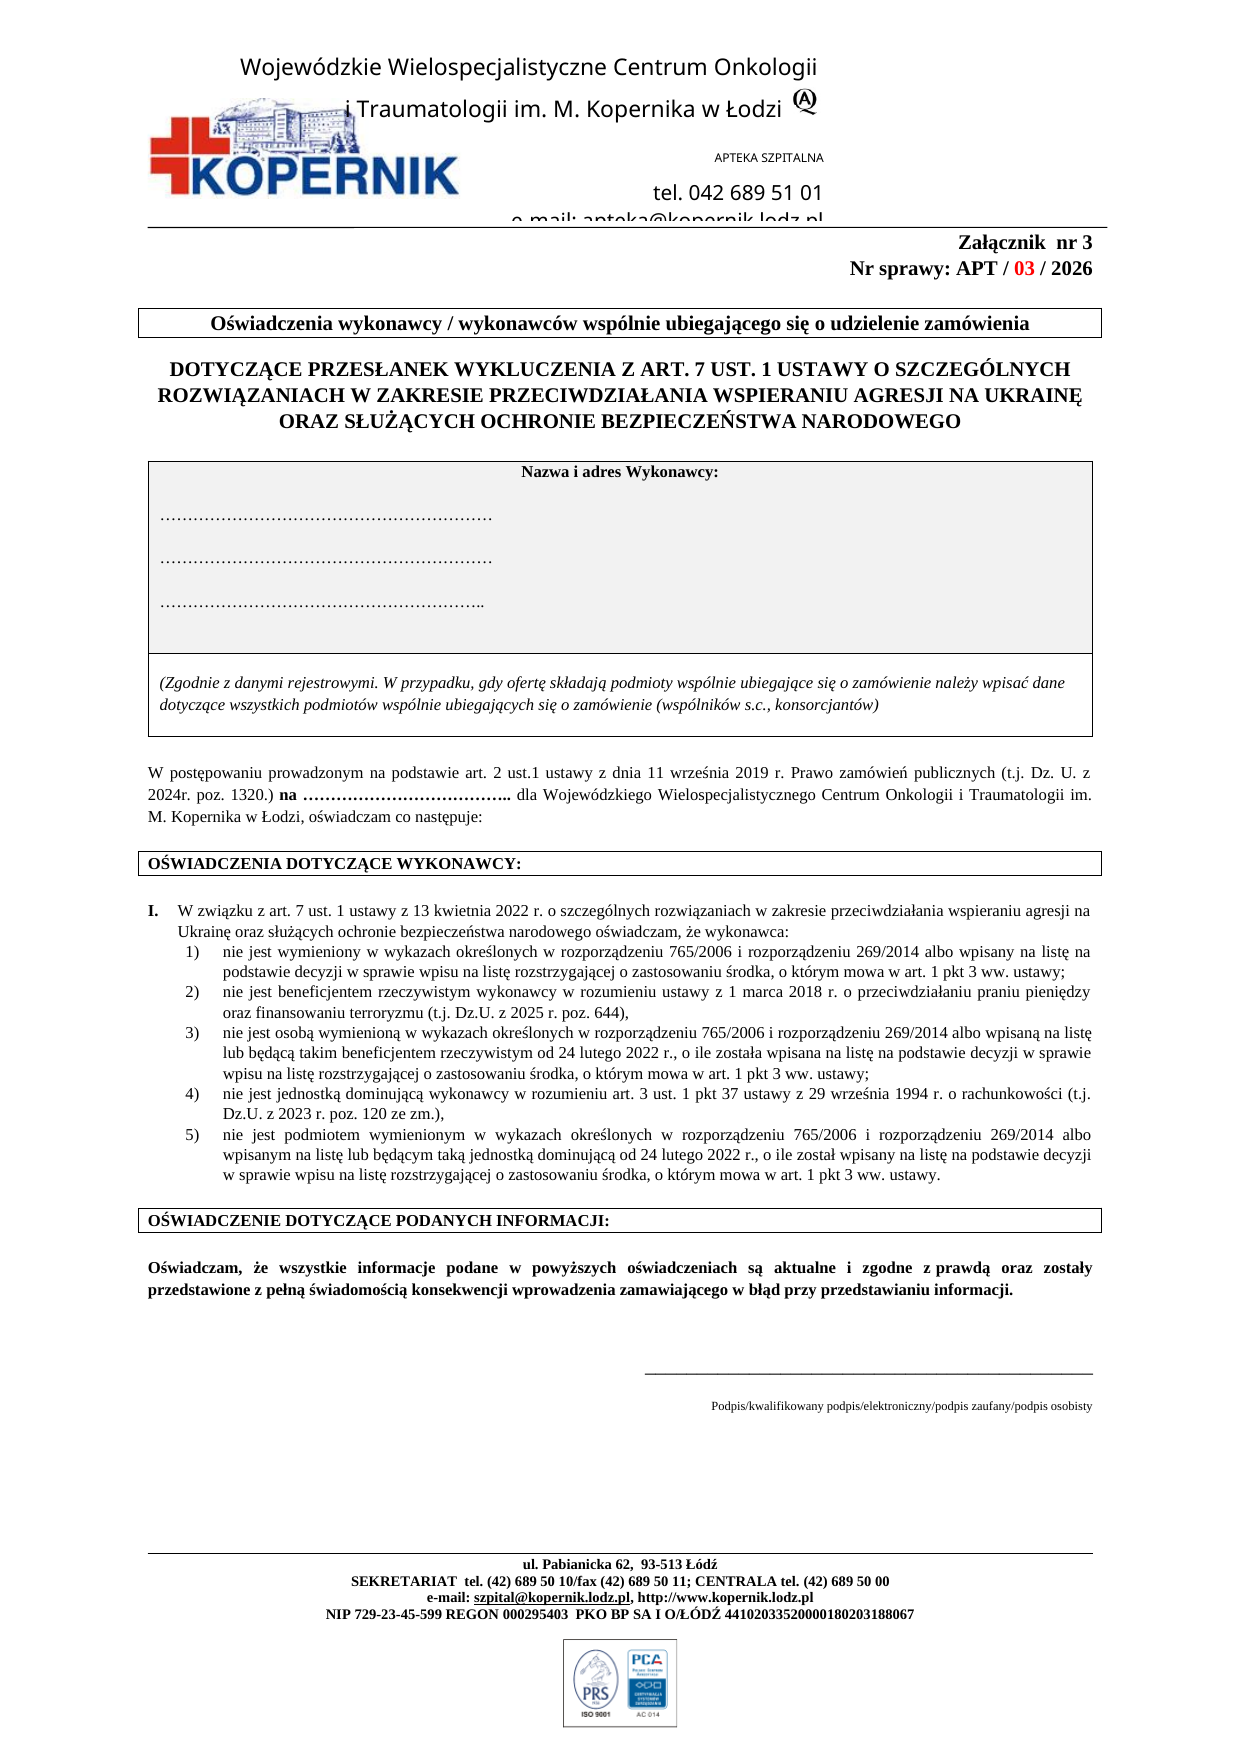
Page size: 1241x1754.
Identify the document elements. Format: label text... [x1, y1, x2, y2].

list nie jest osobą wymienioną w wykazach określonych w rozporządzeniu 765/2006 i rozporządzeniu 269/2014 albo wpisaną na listę lub będącą takim beneficjentem rzeczywistym od 24 lutego 2022 r., o ile została wpisana na listę na podstawie decyzji w sprawie wpisu na listę rozstrzygającej o zastosowaniu środka, o którym mowa w art. 1 pkt 3 ww. ustawy; [185, 1023, 1093, 1083]
picture [563, 1639, 678, 1728]
list W związku z art. 7 ust. 1 ustawy z 13 kwietnia 2022 r. o szczególnych rozwiązaniach w zakresie przeciwdziałania wspieraniu agresji na Ukrainę oraz służących ochronie bezpieczeństwa narodowego oświadczam, że wykonawca: [148, 901, 1093, 941]
text DOTYCZĄCE PRZESŁANEK WYKLUCZENIA Z ART. 7 UST. 1 USTAWY O SZCZEGÓLNYCH ROZWIĄZANIACH W ZAKRESIE PRZECIWDZIAŁANIA WSPIERANIU AGRESJI NA UKRAINĘ ORAZ SŁUŻĄCYCH OCHRONIE BEZPIECZEŃSTWA NARODOWEGO [148, 357, 1093, 433]
text ___________________________________________ [148, 1353, 1093, 1377]
text Oświadczenia wykonawcy / wykonawców wspólnie ubiegającego się o udzielenie zamówienia [139, 309, 1101, 337]
text W postępowaniu prowadzonym na podstawie art. 2 ust.1 ustawy z dnia 11 września 2019 r. Prawo zamówień publicznych (t.j. Dz. U. z 2024r. poz. 1320.) na ……………………………….. dla Wojewódzkiego Wielospecjalistycznego Centrum Onkologii i Traumatologii im. M. Kopernika w Łodzi, oświadczam co następuje: [148, 763, 1093, 826]
text Oświadczam, że wszystkie informacje podane w powyższych oświadczeniach są aktualne i zgodne z prawdą oraz zostały przedstawione z pełną świadomością konsekwencji wprowadzenia zamawiającego w błąd przy przedstawianiu informacji. [148, 1258, 1093, 1299]
table_header Nazwa i adres Wykonawcy: …………………………………………………… …………………………………………………… ………………………………………………….. [149, 462, 1092, 653]
list nie jest jednostką dominującą wykonawcy w rozumieniu art. 3 ust. 1 pkt 37 ustawy z 29 września 1994 r. o rachunkowości (t.j. Dz.U. z 2023 r. poz. 120 ze zm.), [185, 1084, 1093, 1123]
text Podpis/kwalifikowany podpis/elektroniczny/podpis zaufany/podpis osobisty [148, 1398, 1093, 1413]
picture [788, 82, 824, 118]
text Załącznik nr 3 [369, 72, 1093, 254]
list nie jest beneficjentem rzeczywistym wykonawcy w rozumieniu ustawy z 1 marca 2018 r. o przeciwdziałaniu praniu pieniędzy oraz finansowaniu terroryzmu (t.j. Dz.U. z 2025 r. poz. 644), [185, 982, 1093, 1022]
text OŚWIADCZENIA DOTYCZĄCE WYKONAWCY: [139, 852, 1101, 875]
picture [147, 98, 369, 199]
table_cell (Zgodnie z danymi rejestrowymi. W przypadku, gdy ofertę składają podmioty wspólnie ubiegające się o zamówienie należy wpisać dane dotyczące wszystkich podmiotów wspólnie ubiegających się o zamówienie (wspólników s.c., konsorcjantów) [149, 654, 1092, 736]
text Nr sprawy: APT / 03 / 2026 [369, 256, 1093, 280]
text OŚWIADCZENIE DOTYCZĄCE PODANYCH INFORMACJI: [139, 1209, 1101, 1232]
list nie jest wymieniony w wykazach określonych w rozporządzeniu 765/2006 i rozporządzeniu 269/2014 albo wpisany na listę na podstawie decyzji w sprawie wpisu na listę rozstrzygającej o zastosowaniu środka, o którym mowa w art. 1 pkt 3 ww. ustawy; [185, 942, 1093, 981]
list nie jest podmiotem wymienionym w wykazach określonych w rozporządzeniu 765/2006 i rozporządzeniu 269/2014 albo wpisanym na listę lub będącym taką jednostką dominującą od 24 lutego 2022 r., o ile został wpisany na listę na podstawie decyzji w sprawie wpisu na listę rozstrzygającej o zastosowaniu środka, o którym mowa w art. 1 pkt 3 ww. ustawy. [185, 1124, 1093, 1184]
